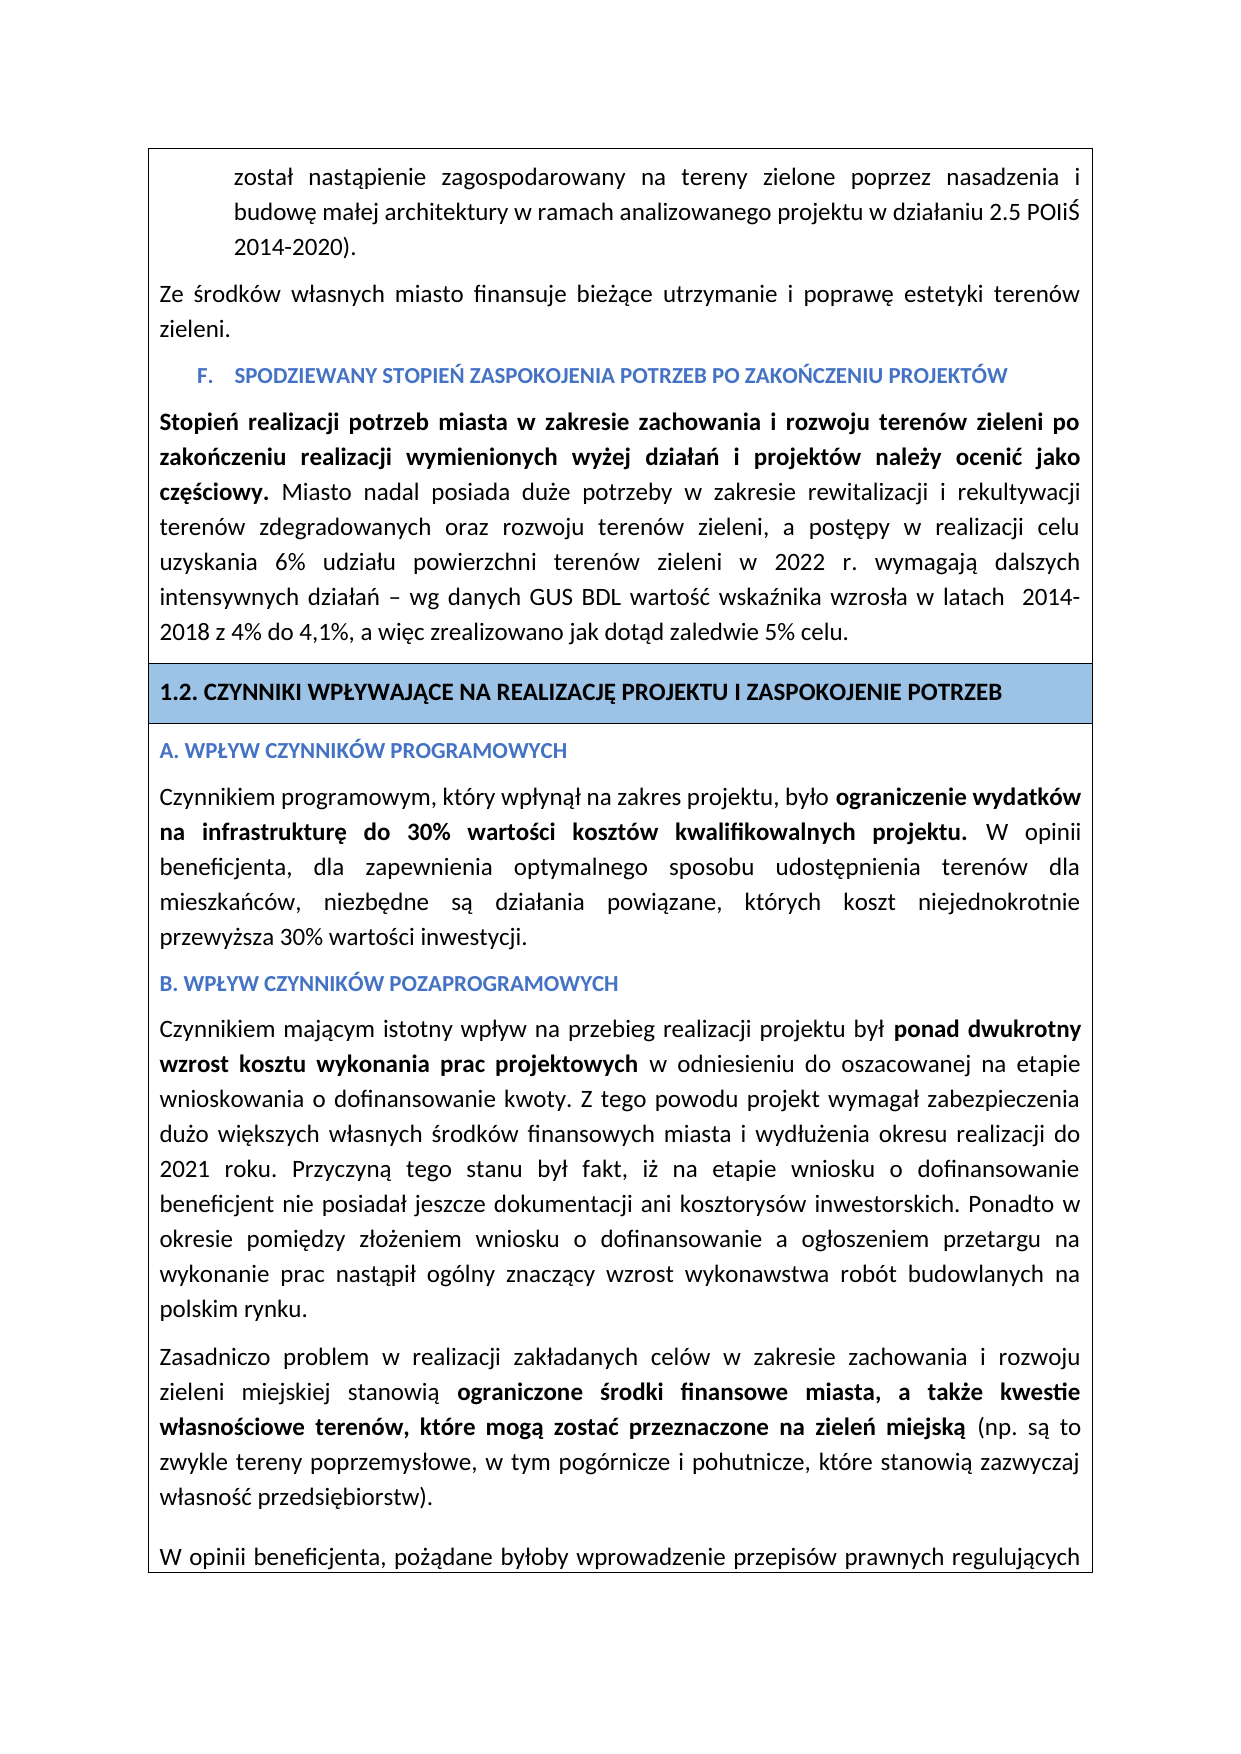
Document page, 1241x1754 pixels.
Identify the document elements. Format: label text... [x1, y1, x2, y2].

table_cell 1.2. CZYNNIKI WPŁYWAJĄCE NA REALIZACJĘ PROJEKTU I ZASPOKOJENIE POTRZEB [149, 664, 1092, 723]
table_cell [149, 149, 1092, 663]
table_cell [149, 724, 1092, 1572]
